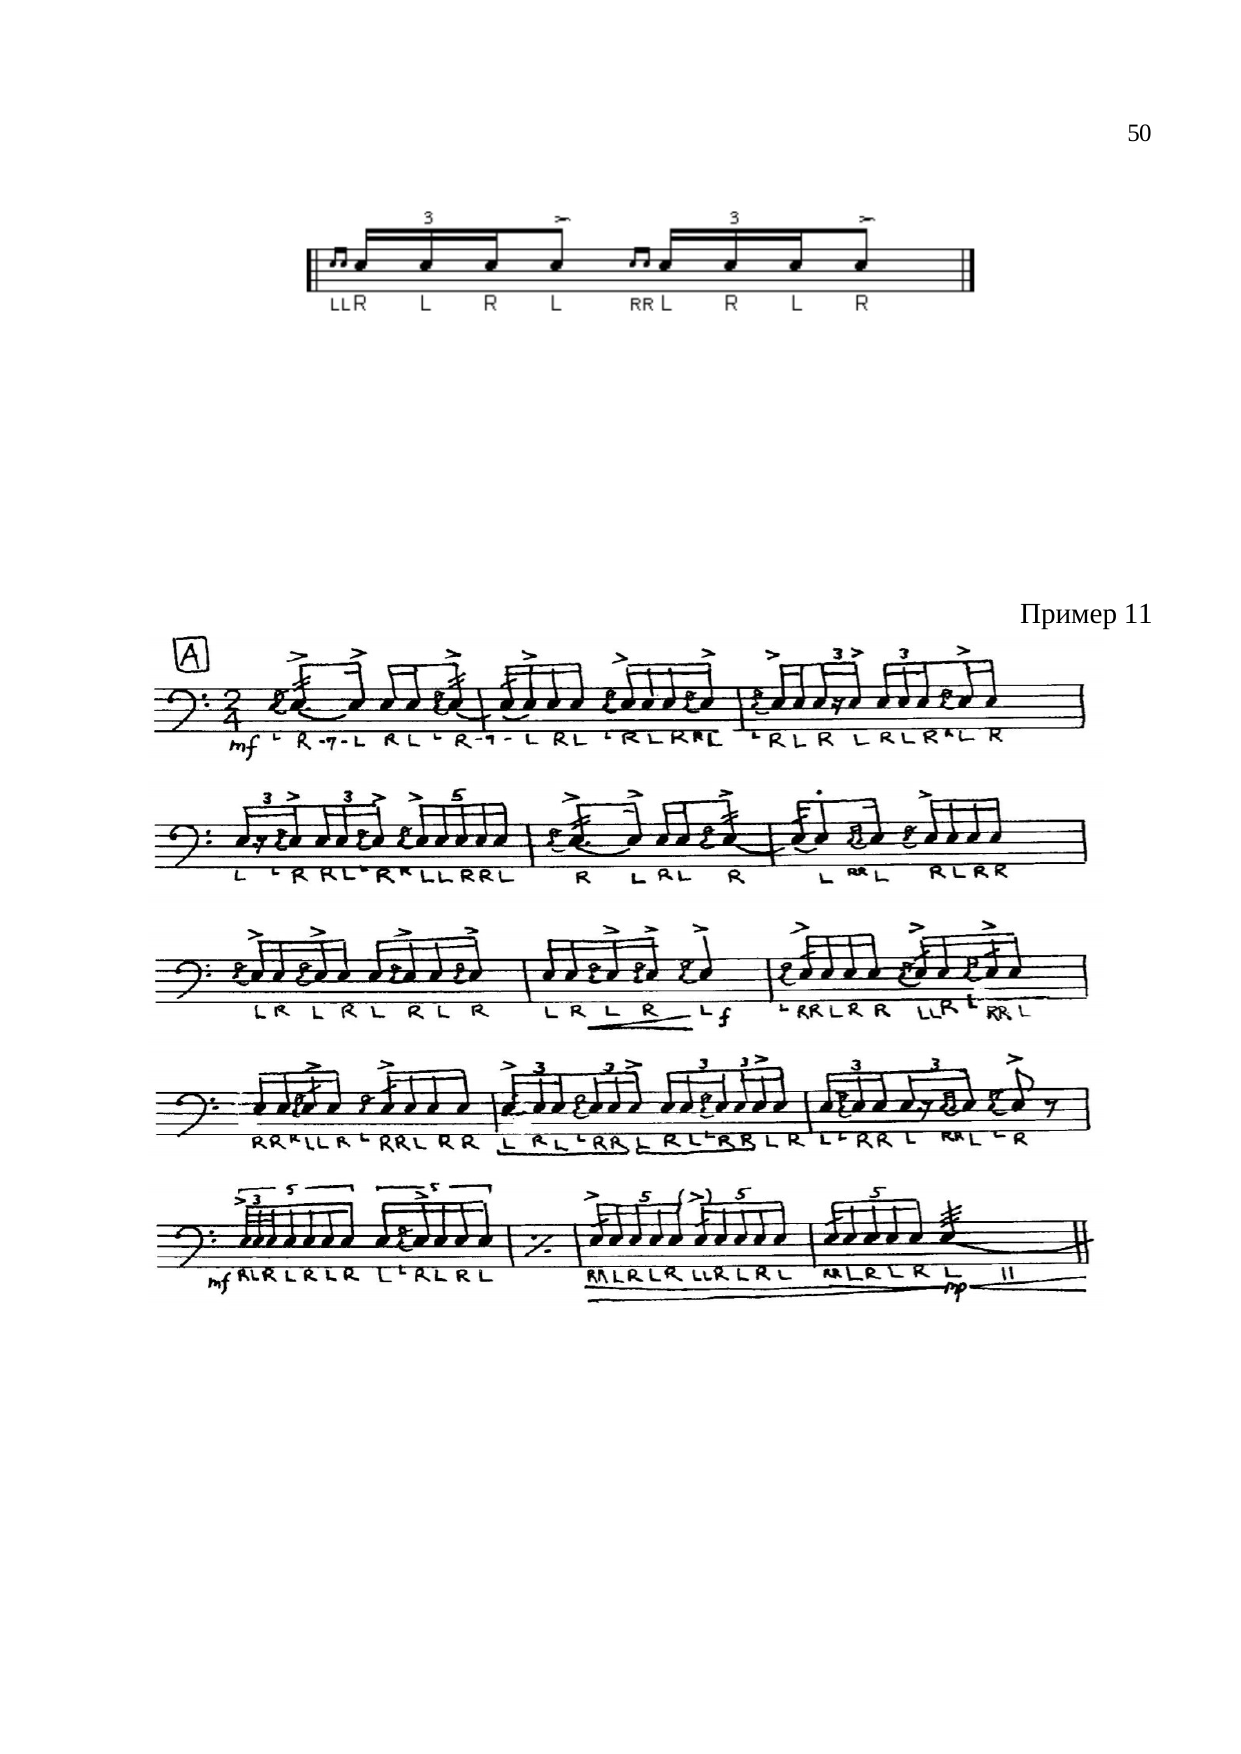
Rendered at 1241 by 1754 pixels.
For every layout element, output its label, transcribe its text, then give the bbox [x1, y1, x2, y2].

text Пример 11 [118, 596, 1153, 630]
picture [147, 632, 1105, 1310]
picture [306, 211, 975, 311]
